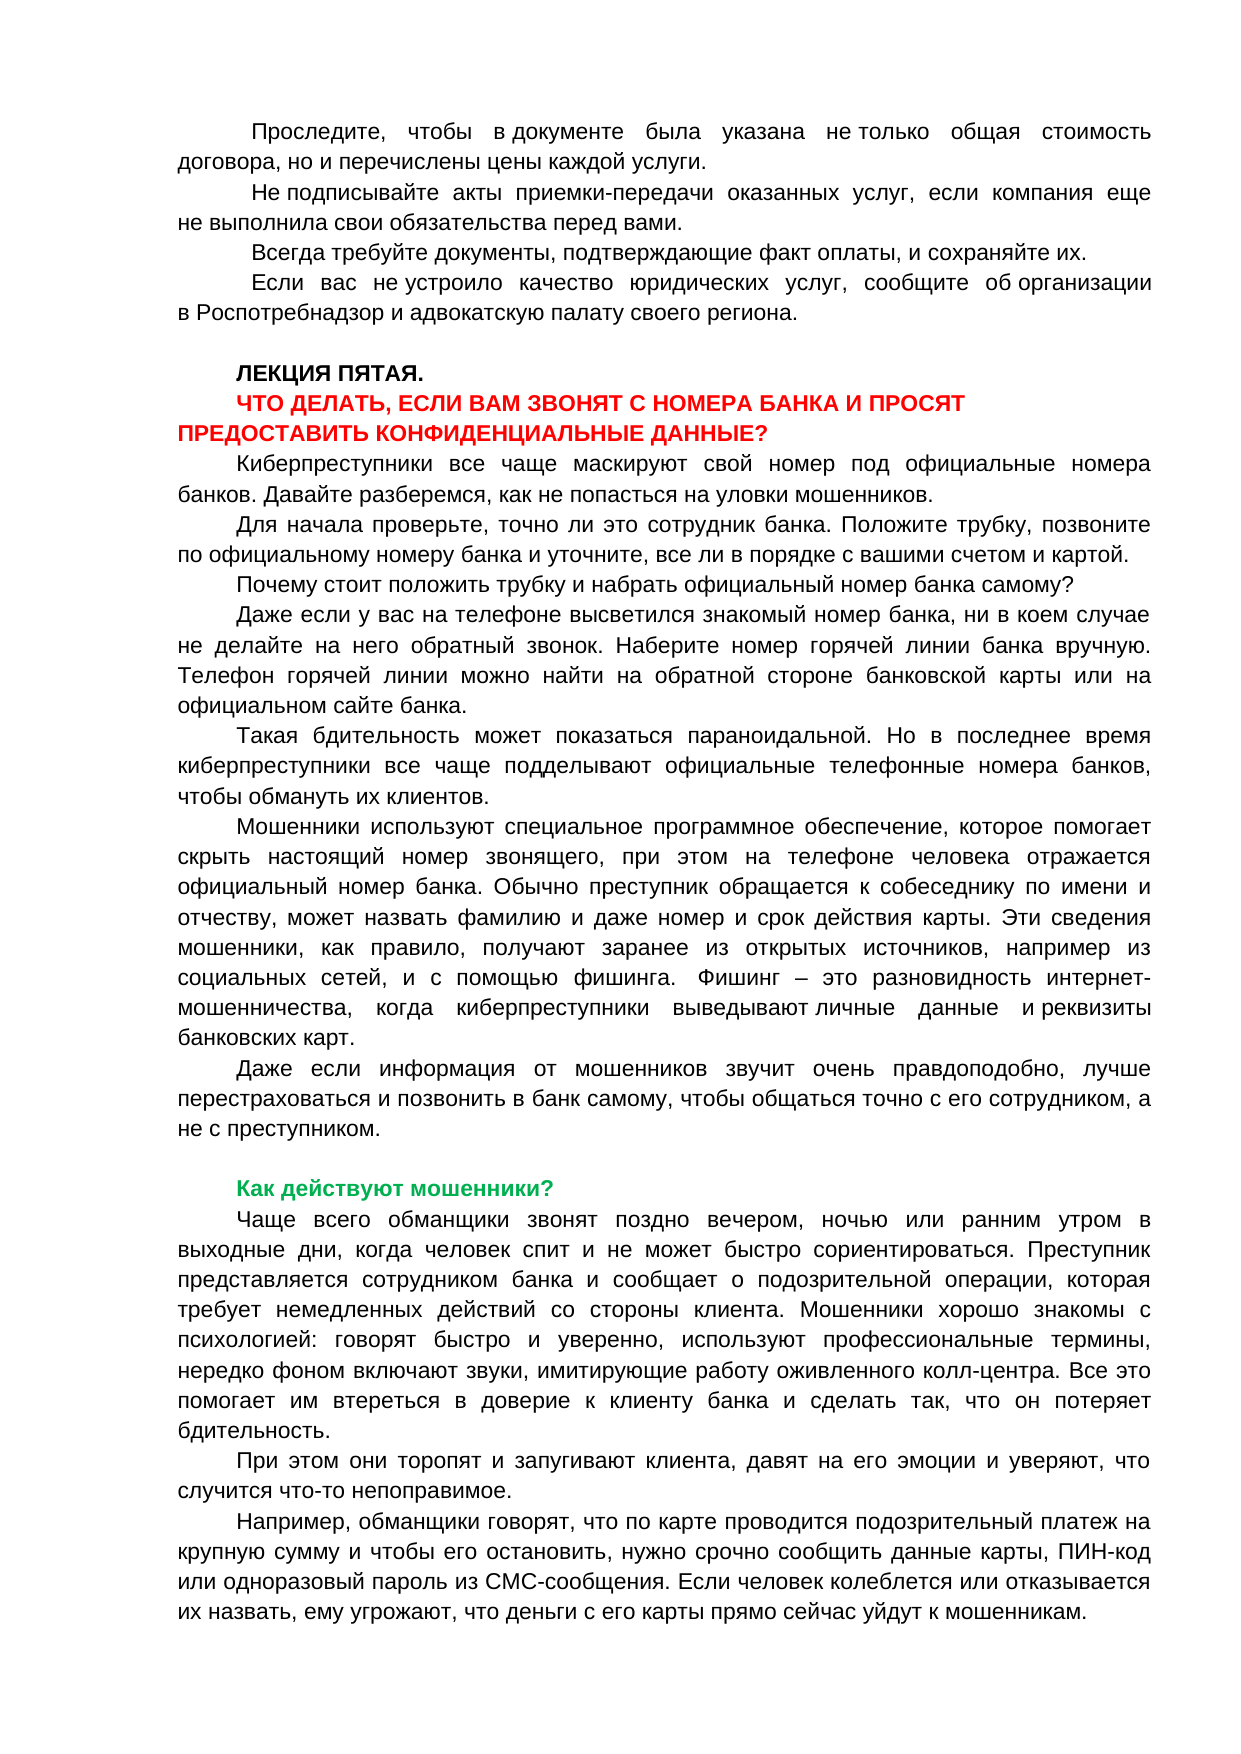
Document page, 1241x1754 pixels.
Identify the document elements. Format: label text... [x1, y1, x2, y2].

text Для начала проверьте, точно ли это сотрудник банка. Положите трубку, позвоните по официальному номеру банка и уточните, все ли в порядке с вашими счетом и картой. [177, 511, 1152, 567]
text Например, обманщики говорят, что по карте проводится подозрительный платеж на крупную сумму и чтобы его остановить, нужно срочно сообщить данные карты, ПИН-код или одноразовый пароль из СМС-сообщения. Если человек колеблется или отказывается их назвать, ему угрожают, что деньги с его карты прямо сейчас уйдут к мошенникам. [177, 1508, 1152, 1625]
text Всегда требуйте документы, подтверждающие факт оплаты, и сохраняйте их. [177, 239, 1152, 265]
text При этом они торопят и запугивают клиента, давят на его эмоции и уверяют, что случится что-то непоправимое. [177, 1447, 1152, 1504]
text Почему стоит положить трубку и набрать официальный номер банка самому? [177, 571, 1152, 598]
text Даже если у вас на телефоне высветился знакомый номер банка, ни в коем случае не делайте на него обратный звонок. Наберите номер горячей линии банка вручную. Телефон горячей линии можно найти на обратной стороне банковской карты или на официальном сайте банка. [177, 601, 1152, 718]
text Мошенники используют специальное программное обеспечение, которое помогает скрыть настоящий номер звонящего, при этом на телефоне человека отражается официальный номер банка. Обычно преступник обращается к собеседнику по имени и отчеству, может назвать фамилию и даже номер и срок действия карты. Эти сведения мошенники, как правило, получают заранее из открытых источников, например из социальных сетей, и с помощью фишинга. Фишинг – это разновидность интернет-мошенничества, когда киберпреступники выведывают личные данные и реквизиты банковских карт. [177, 813, 1152, 1051]
text Такая бдительность может показаться параноидальной. Но в последнее время киберпреступники все чаще подделывают официальные телефонные номера банков, чтобы обмануть их клиентов. [177, 722, 1152, 809]
text Проследите, чтобы в документе была указана не только общая стоимость договора, но и перечислены цены каждой услуги. [177, 118, 1152, 175]
subtitle ЧТО ДЕЛАТЬ, ЕСЛИ ВАМ ЗВОНЯТ С НОМЕРА БАНКА И ПРОСЯТ ПРЕДОСТАВИТЬ КОНФИДЕНЦИАЛЬНЫЕ ДАННЫЕ? [177, 390, 1152, 447]
text Если вас не устроило качество юридических услуг, сообщите об организации в Роспотребнадзор и адвокатскую палату своего региона. [177, 269, 1152, 326]
text Даже если информация от мошенников звучит очень правдоподобно, лучше перестраховаться и позвонить в банк самому, чтобы общаться точно с его сотрудником, а не с преступником. [177, 1054, 1152, 1141]
text ЛЕКЦИЯ ПЯТАЯ. [177, 360, 1152, 386]
text Как действуют мошенники? [177, 1175, 1152, 1202]
text Не подписывайте акты приемки-передачи оказанных услуг, если компания еще не выполнила свои обязательства перед вами. [177, 178, 1152, 235]
text Чаще всего обманщики звонят поздно вечером, ночью или ранним утром в выходные дни, когда человек спит и не может быстро сориентироваться. Преступник представляется сотрудником банка и сообщает о подозрительной операции, которая требует немедленных действий со стороны клиента. Мошенники хорошо знакомы с психологией: говорят быстро и уверенно, используют профессиональные термины, нередко фоном включают звуки, имитирующие работу оживленного колл-центра. Все это помогает им втереться в доверие к клиенту банка и сделать так, что он потеряет бдительность. [177, 1206, 1152, 1443]
text Киберпреступники все чаще маскируют свой номер под официальные номера банков. Давайте разберемся, как не попасться на уловки мошенников. [177, 450, 1152, 507]
